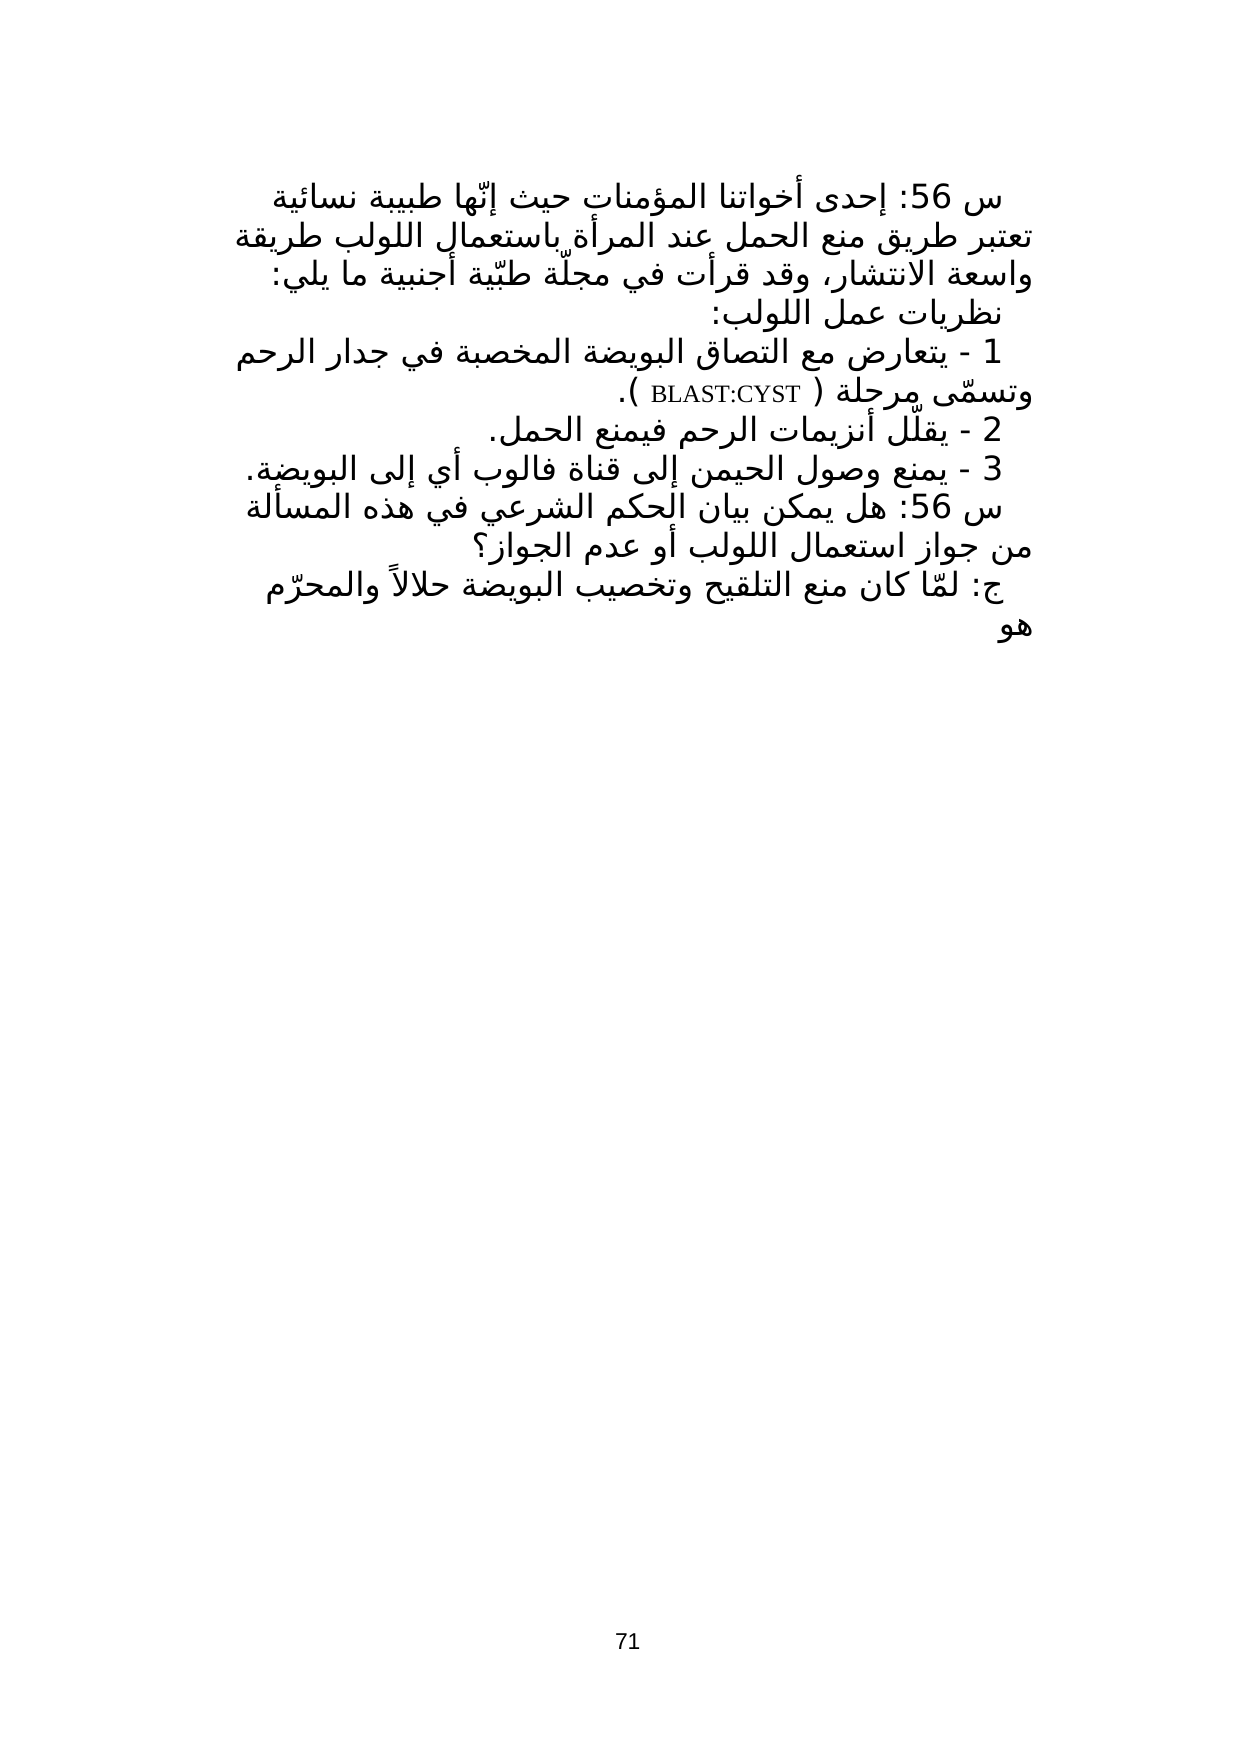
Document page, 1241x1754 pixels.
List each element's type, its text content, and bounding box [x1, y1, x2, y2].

text 3 - يمنع وصول الحيمن إلى قناة فالوب أي إلى البويضة. [222, 449, 1033, 488]
text نظريات عمل اللولب: [222, 294, 1033, 333]
text س 56: إحدى أخواتنا المؤمنات حيث إنّها طبيبة نسائية تعتبر طريق منع الحمل عند المرأة باستعمال اللولب طريقة واسعة الانتشار، وقد قرأت في مجلّة طبّية أجنبية ما يلي: [222, 177, 1033, 294]
text ج: لمّا كان منع التلقيح وتخصيب البويضة حلالاً والمحرّم هو [222, 566, 1033, 643]
text 2 - يقلّل أنزيمات الرحم فيمنع الحمل. [222, 410, 1033, 449]
text س 56: هل يمكن بيان الحكم الشرعي في هذه المسألة من جواز استعمال اللولب أو عدم الجواز؟ [222, 488, 1033, 566]
text 1 - يتعارض مع التصاق البويضة المخصبة في جدار الرحم وتسمّى مرحلة ( BLAST:CYST ). [222, 333, 1033, 410]
